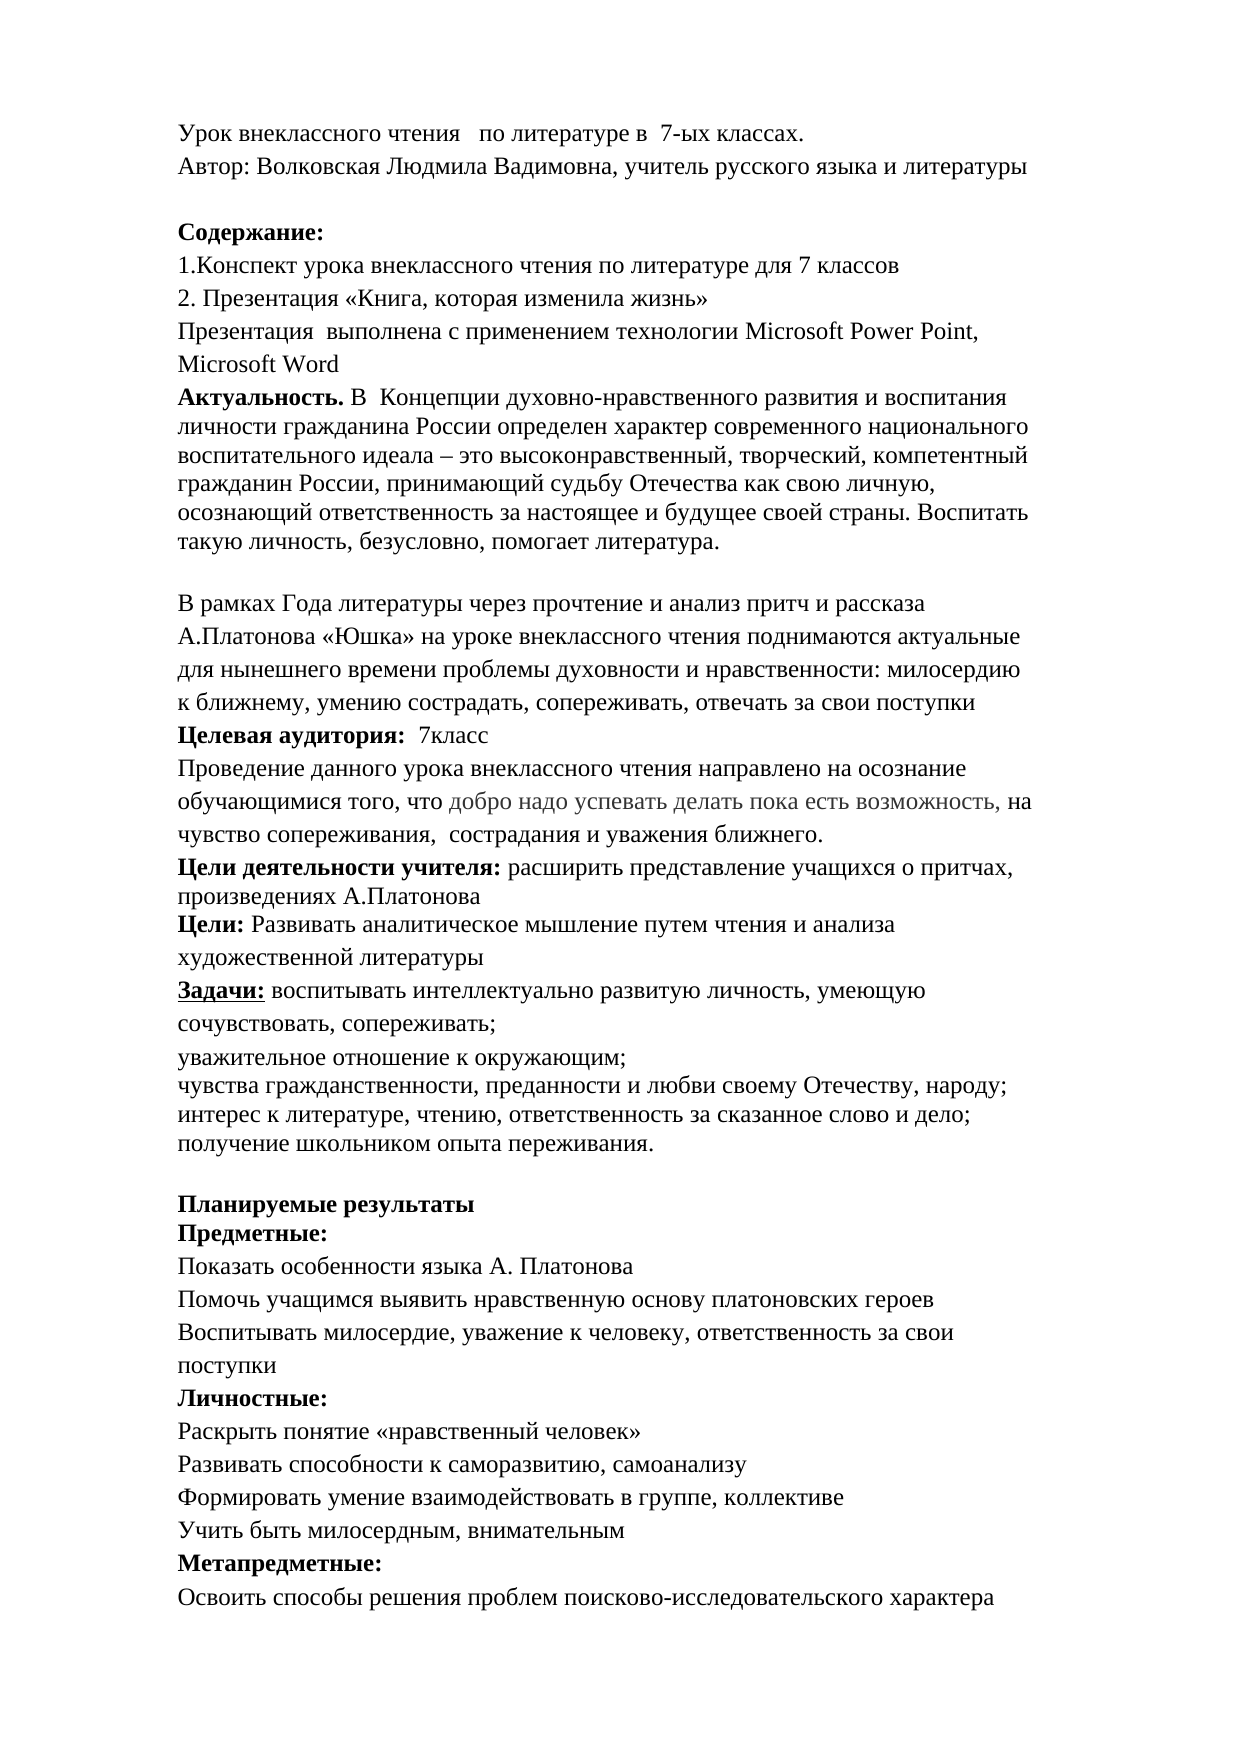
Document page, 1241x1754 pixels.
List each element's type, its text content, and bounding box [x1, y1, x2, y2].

text Развивать способности к саморазвитию, самоанализу [177, 1449, 1033, 1478]
text Освоить способы решения проблем поисково-исследовательского характера [177, 1582, 1033, 1610]
text Целевая аудитория: 7класс [177, 720, 1033, 749]
text Предметные: [177, 1218, 1033, 1247]
text интерес к литературе, чтению, ответственность за сказанное слово и дело; [177, 1099, 1033, 1128]
text Метапредметные: [177, 1548, 1033, 1577]
text Актуальность. В Концепции духовно-нравственного развития и воспитания личности гражданина России определен характер современного национального воспитательного идеала – это высоконравственный, творческий, компетентный гражданин России, принимающий судьбу Отечества как свою личную, осознающий ответственность за настоящее и будущее своей страны. Воспитать такую личность, безусловно, помогает литература. [177, 382, 1033, 555]
text Показать особенности языка А. Платонова [177, 1251, 1033, 1280]
text Воспитывать милосердие, уважение к человеку, ответственность за свои поступки [177, 1317, 1033, 1379]
text Цели деятельности учителя: расширить представление учащихся о притчах, произведениях А.Платонова [177, 852, 1033, 909]
text Задачи: воспитывать интеллектуально развитую личность, умеющую сочувствовать, сопереживать; [177, 976, 1033, 1037]
text Презентация выполнена с применением технологии Microsoft Power Point, Microsoft Word [177, 316, 1033, 378]
text Личностные: [177, 1383, 1033, 1412]
text Помочь учащимся выявить нравственную основу платоновских героев [177, 1284, 1033, 1313]
text Проведение данного урока внеклассного чтения направлено на осознание обучающимися того, что добро надо успевать делать пока есть возможность, на чувство сопереживания, сострадания и уважения ближнего. [177, 753, 1033, 848]
text Урок внеклассного чтения по литературе в 7-ых классах. [177, 118, 1033, 147]
text Автор: Волковская Людмила Вадимовна, учитель русского языка и литературы [177, 151, 1033, 180]
text чувства гражданственности, преданности и любви своему Отечеству, народу; [177, 1070, 1033, 1099]
text Планируемые результаты [177, 1189, 1033, 1218]
text Формировать умение взаимодействовать в группе, коллективе [177, 1482, 1033, 1511]
text уважительное отношение к окружающим; [177, 1042, 1033, 1070]
text 1.Конспект урока внеклассного чтения по литературе для 7 классов [177, 250, 1033, 279]
text получение школьником опыта переживания. [177, 1128, 1033, 1157]
text Раскрыть понятие «нравственный человек» [177, 1416, 1033, 1445]
text 2. Презентация «Книга, которая изменила жизнь» [177, 283, 1033, 312]
text Учить быть милосердным, внимательным [177, 1516, 1033, 1544]
text Цели: Развивать аналитическое мышление путем чтения и анализа художественной литературы [177, 909, 1033, 971]
text В рамках Года литературы через прочтение и анализ притч и рассказа А.Платонова «Юшка» на уроке внеклассного чтения поднимаются актуальные для нынешнего времени проблемы духовности и нравственности: милосердию к ближнему, умению сострадать, сопереживать, отвечать за свои поступки [177, 588, 1033, 716]
text Содержание: [177, 217, 1033, 246]
